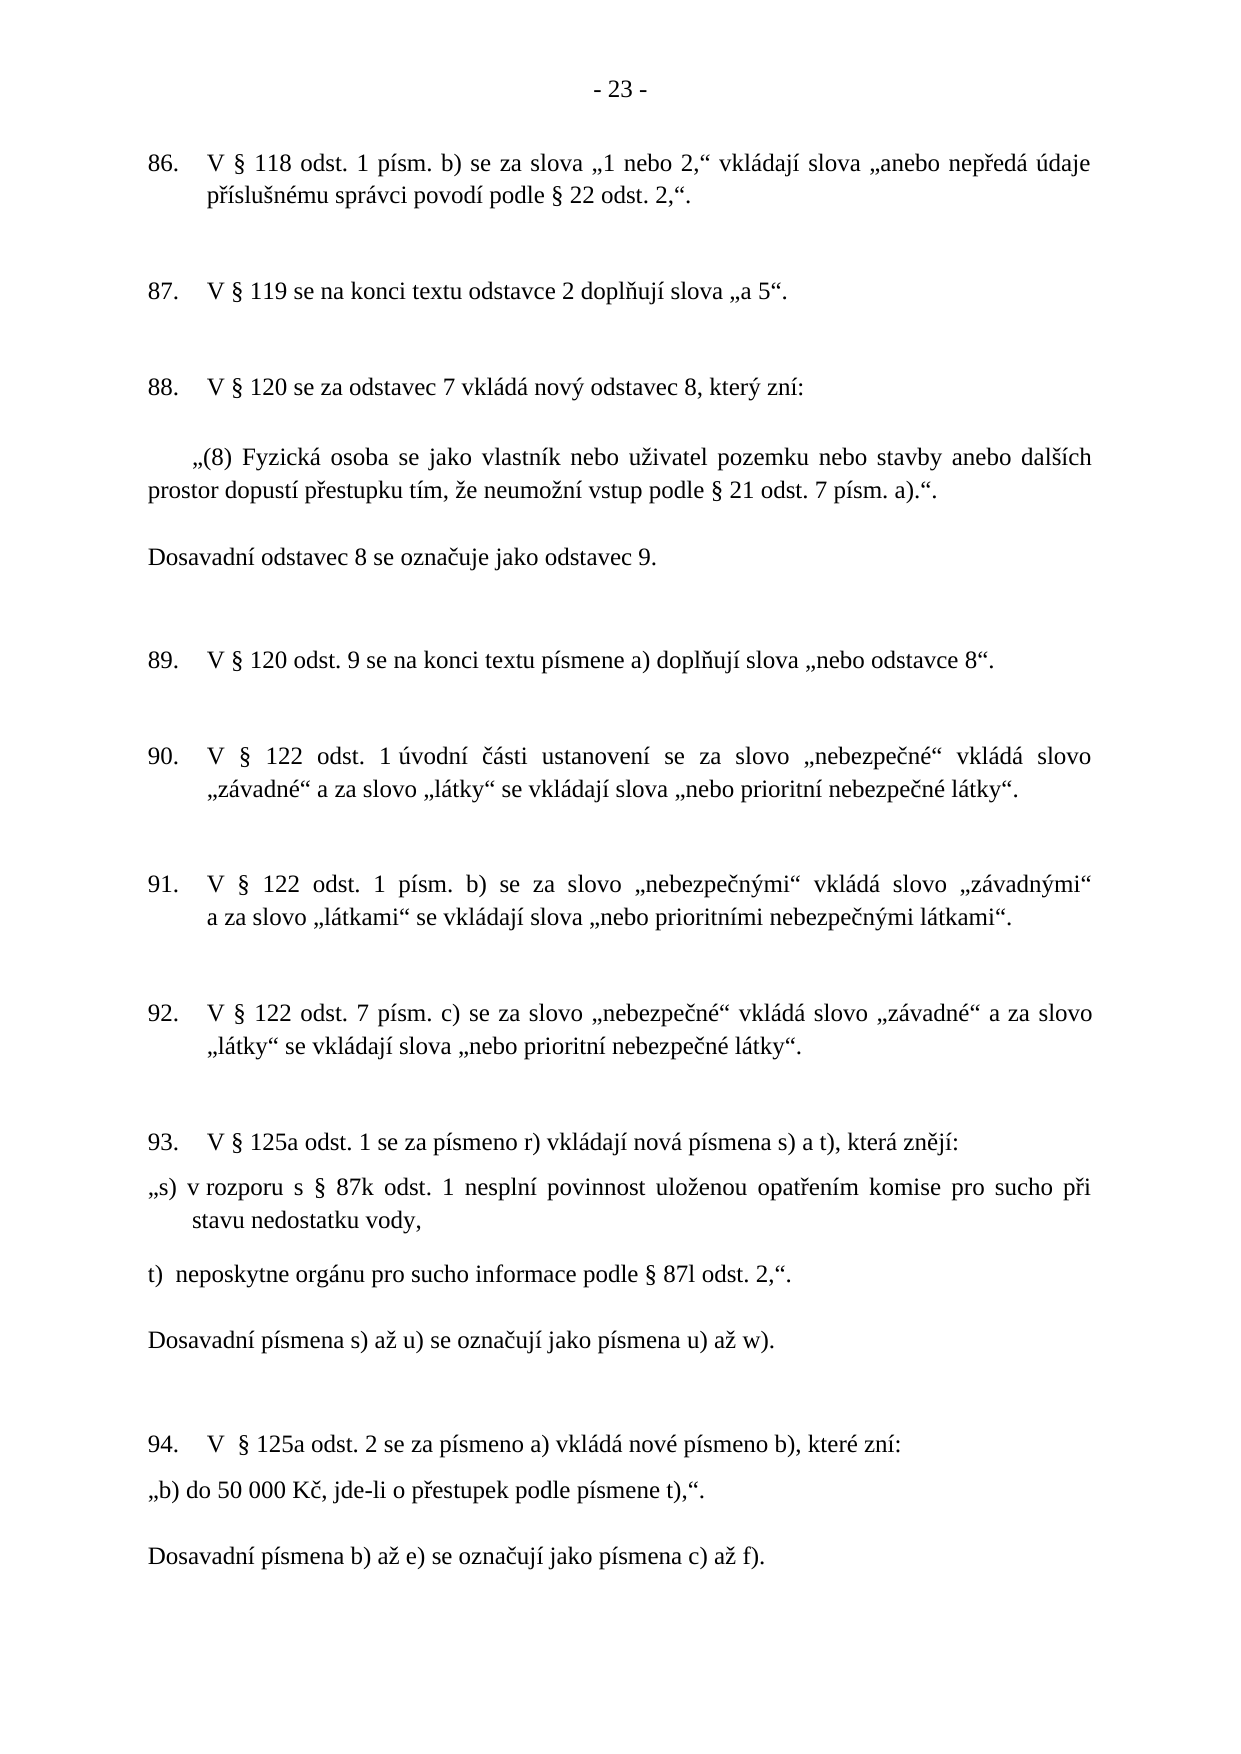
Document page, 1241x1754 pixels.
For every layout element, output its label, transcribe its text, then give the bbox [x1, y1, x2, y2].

text Dosavadní písmena s) až u) se označují jako písmena u) až w). [148, 1325, 1093, 1354]
text t) neposkytne orgánu pro sucho informace podle § 87l odst. 2,“. [148, 1259, 1093, 1288]
text „b) do 50 000 Kč, jde-li o přestupek podle písmene t),“. [148, 1475, 1093, 1503]
text V § 125a odst. 1 se za písmeno r) vkládají nová písmena s) a t), která znějí: [148, 1127, 1093, 1155]
text Dosavadní písmena b) až e) se označují jako písmena c) až f). [148, 1541, 1093, 1570]
text V § 122 odst. 1 písm. b) se za slovo „nebezpečnými“ vkládá slovo „závadnými“ a za slovo „látkami“ se vkládají slova „nebo prioritními nebezpečnými látkami“. [148, 869, 1093, 931]
text V § 120 se za odstavec 7 vkládá nový odstavec 8, který zní: [148, 372, 1093, 400]
text V § 122 odst. 7 písm. c) se za slovo „nebezpečné“ vkládá slovo „závadné“ a za slovo „látky“ se vkládají slova „nebo prioritní nebezpečné látky“. [148, 998, 1093, 1060]
text V § 119 se na konci textu odstavce 2 doplňují slova „a 5“. [148, 276, 1093, 305]
text „(8) Fyzická osoba se jako vlastník nebo uživatel pozemku nebo stavby anebo dalších prostor dopustí přestupku tím, že neumožní vstup podle § 21 odst. 7 písm. a).“. [148, 442, 1093, 504]
text V § 125a odst. 2 se za písmeno a) vkládá nové písmeno b), které zní: [148, 1429, 1093, 1458]
text V § 120 odst. 9 se na konci textu písmene a) doplňují slova „nebo odstavce 8“. [148, 645, 1093, 674]
text „s) v rozporu s § 87k odst. 1 nesplní povinnost uloženou opatřením komise pro sucho při stavu nedostatku vody, [148, 1172, 1093, 1234]
text Dosavadní odstavec 8 se označuje jako odstavec 9. [148, 542, 1093, 570]
text V § 118 odst. 1 písm. b) se za slova „1 nebo 2,“ vkládají slova „anebo nepředá údaje příslušnému správci povodí podle § 22 odst. 2,“. [148, 148, 1093, 209]
text V § 122 odst. 1 úvodní části ustanovení se za slovo „nebezpečné“ vkládá slovo „závadné“ a za slovo „látky“ se vkládají slova „nebo prioritní nebezpečné látky“. [148, 741, 1093, 803]
